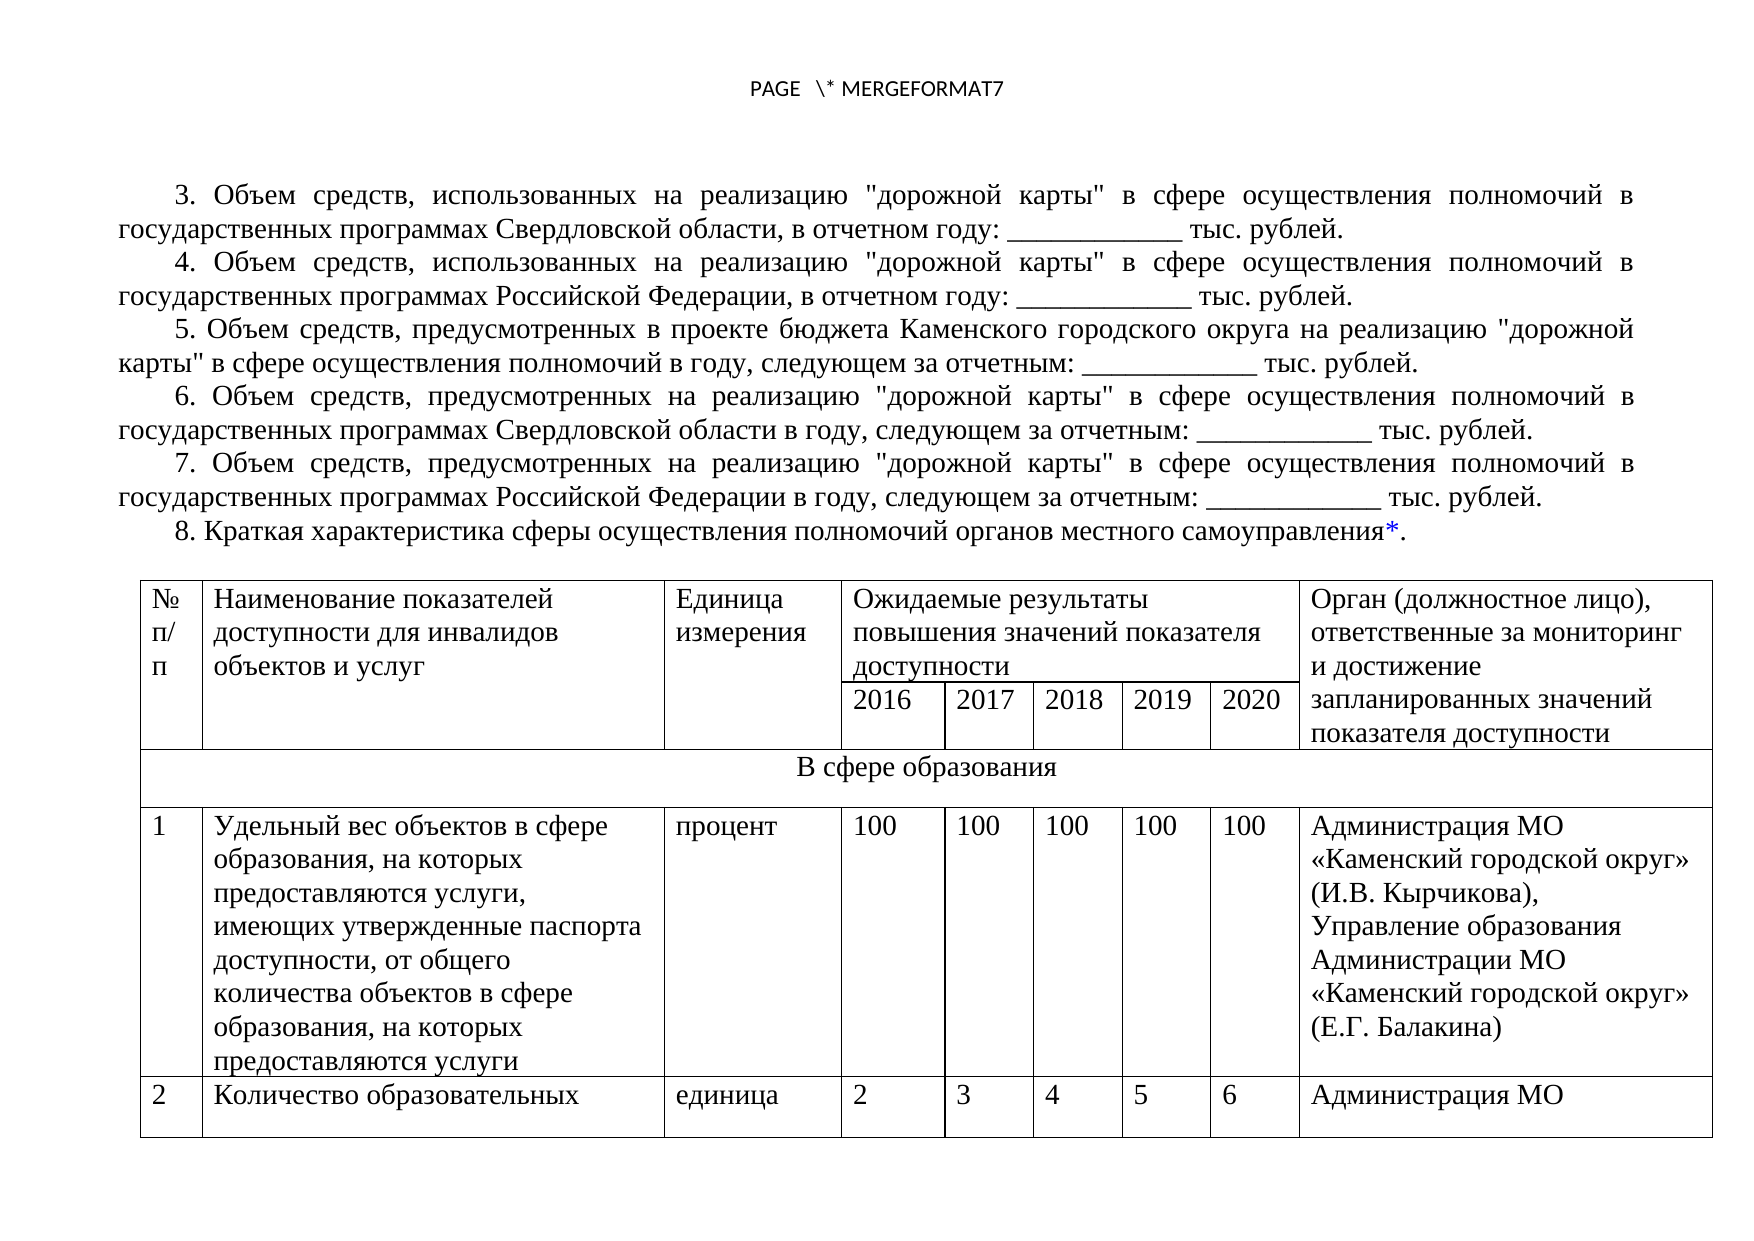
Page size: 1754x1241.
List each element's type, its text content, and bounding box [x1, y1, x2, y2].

table_cell 100 [1034, 808, 1122, 1076]
table_cell Удельный вес объектов в сфере образования, на которых предоставляются услуги, имеющих утвержденные паспорта доступности, от общего количества объектов в сфере образования, на которых предоставляются услуги [203, 808, 664, 1076]
text 8. Краткая характеристика сферы осуществления полномочий органов местного самоуправления*. [118, 513, 1636, 546]
table_cell 5 [1123, 1077, 1210, 1137]
text 7. Объем средств, предусмотренных на реализацию "дорожной карты" в сфере осуществления полномочий в государственных программах Российской Федерации в году, следующем за отчетным: ____________ тыс. рублей. [118, 446, 1636, 513]
table_cell 1 [141, 808, 202, 1076]
table_cell 2020 [1211, 683, 1299, 748]
text 3. Объем средств, использованных на реализацию "дорожной карты" в сфере осуществления полномочий в государственных программах Свердловской области, в отчетном году: ____________ тыс. рублей. [118, 177, 1636, 244]
table_cell единица [665, 1077, 841, 1137]
table_cell 2 [842, 1077, 944, 1137]
table_header Орган (должностное лицо), ответственные за мониторинг и достижение запланированных значений показателя доступности [1300, 581, 1712, 748]
table_cell 100 [946, 808, 1033, 1076]
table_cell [203, 1077, 664, 1137]
text 6. Объем средств, предусмотренных на реализацию "дорожной карты" в сфере осуществления полномочий в государственных программах Свердловской области в году, следующем за отчетным: ____________ тыс. рублей. [118, 378, 1636, 446]
table_cell 4 [1034, 1077, 1122, 1137]
table_cell В сфере образования [141, 750, 1712, 807]
table_header Наименование показателей доступности для инвалидов объектов и услуг [203, 581, 664, 748]
table_header Единица измерения [665, 581, 841, 748]
table_cell 2016 [842, 683, 944, 748]
table_cell 3 [946, 1077, 1033, 1137]
table_cell 100 [842, 808, 944, 1076]
table_cell 2018 [1034, 683, 1122, 748]
table_cell 6 [1211, 1077, 1299, 1137]
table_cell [1300, 1077, 1712, 1137]
table_cell 2 [141, 1077, 202, 1137]
table_header Ожидаемые результаты повышения значений показателя доступности [842, 581, 1299, 681]
text 4. Объем средств, использованных на реализацию "дорожной карты" в сфере осуществления полномочий в государственных программах Российской Федерации, в отчетном году: ____________ тыс. рублей. [118, 244, 1636, 311]
table_cell процент [665, 808, 841, 1076]
table_header № п/п [141, 581, 202, 748]
table_cell Администрация МО «Каменский городской округ» (И.В. Кырчикова), Управление образования Администрации МО «Каменский городской округ» (Е.Г. Балакина) [1300, 808, 1712, 1076]
table_cell 100 [1211, 808, 1299, 1076]
table_cell 2017 [946, 683, 1033, 748]
text 5. Объем средств, предусмотренных в проекте бюджета Каменского городского округа на реализацию "дорожной карты" в сфере осуществления полномочий в году, следующем за отчетным: ____________ тыс. рублей. [118, 311, 1636, 378]
table_cell 2019 [1123, 683, 1210, 748]
table_cell 100 [1123, 808, 1210, 1076]
